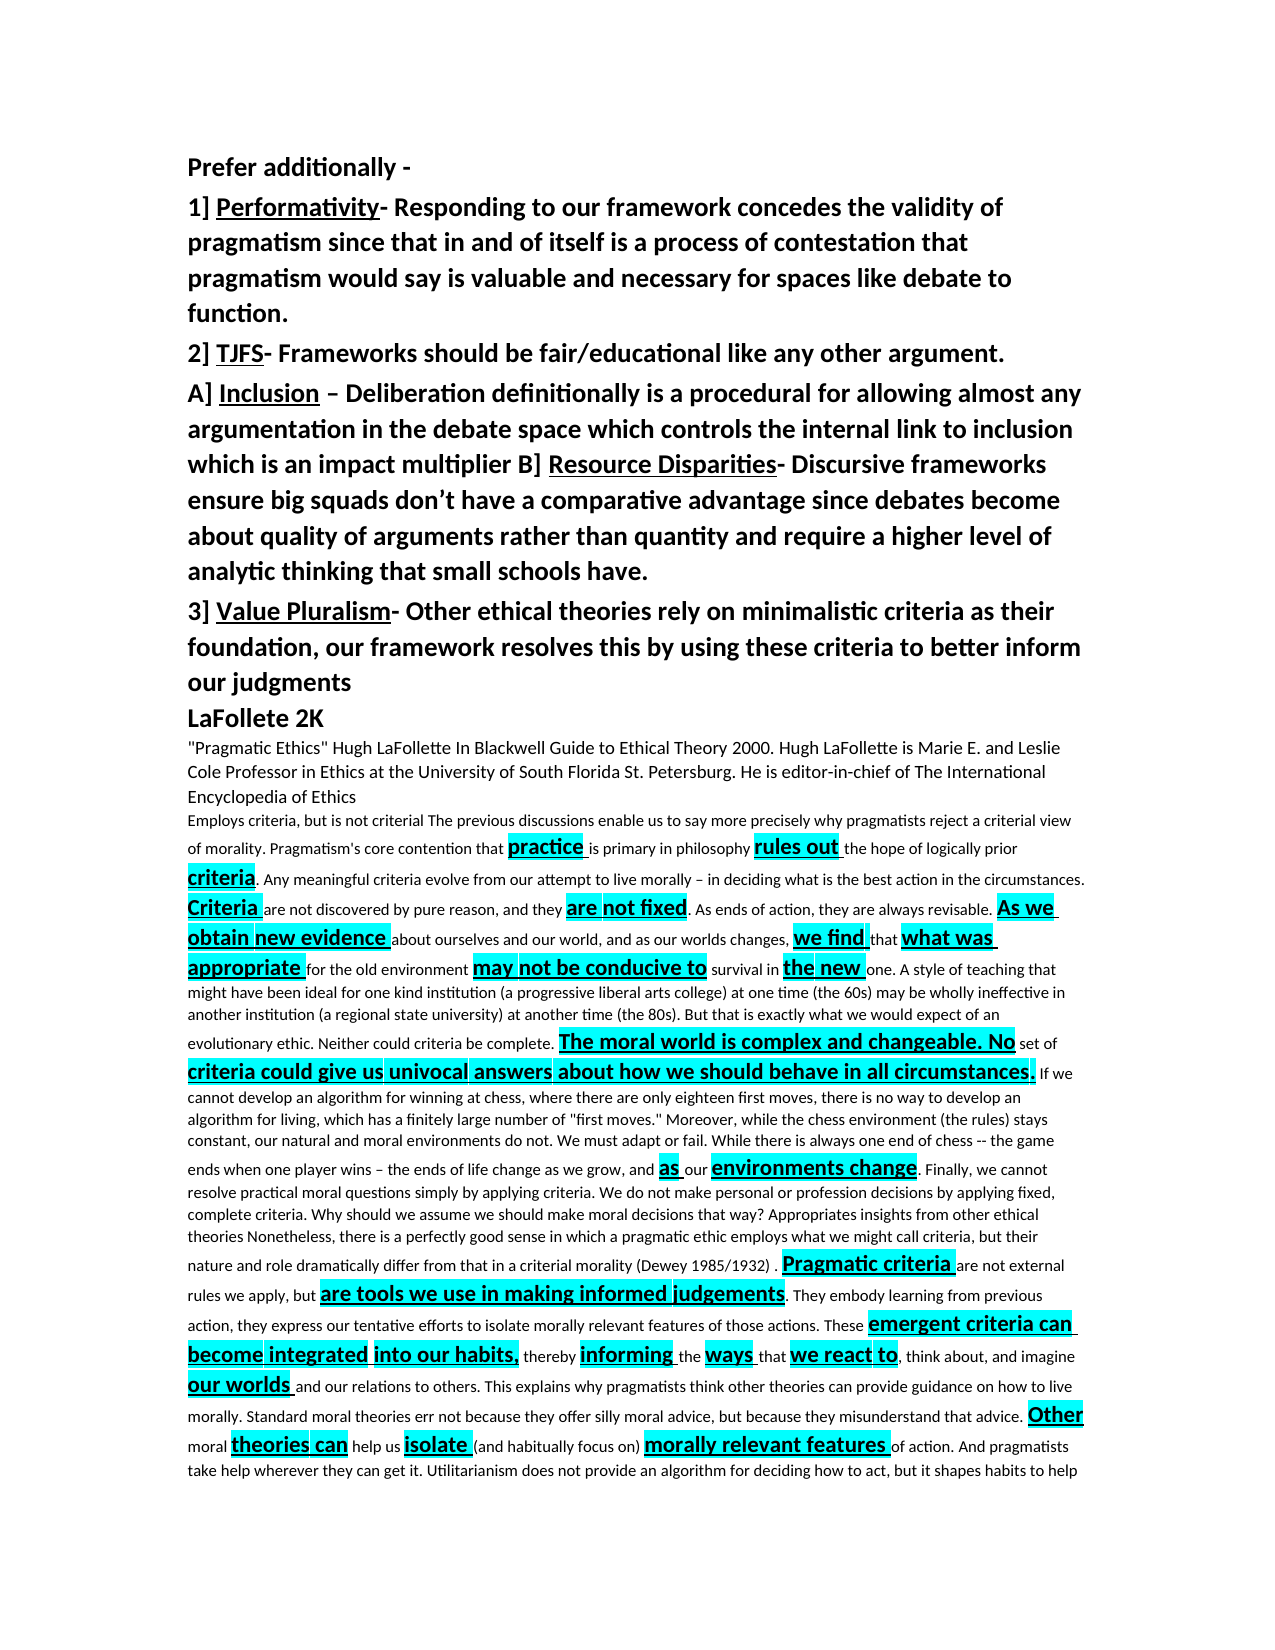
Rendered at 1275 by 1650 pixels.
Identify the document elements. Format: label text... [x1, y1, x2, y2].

subtitle 2] TJFS- Frameworks should be fair/educational like any other argument. [187, 336, 1087, 369]
subtitle 1] Performativity- Responding to our framework concedes the validity of pragmatism since that in and of itself is a process of contestation that pragmatism would say is valuable and necessary for spaces like debate to function. [187, 190, 1087, 330]
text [187, 810, 1087, 1480]
subtitle A] Inclusion – Deliberation definitionally is a procedural for allowing almost any argumentation in the debate space which controls the internal link to inclusion which is an impact multiplier B] Resource Disparities- Discursive frameworks ensure big squads don’t have a comparative advantage since debates become about quality of arguments rather than quantity and require a higher level of analytic thinking that small schools have. [187, 376, 1087, 587]
subtitle 3] Value Pluralism- Other ethical theories rely on minimalistic criteria as their foundation, our framework resolves this by using these criteria to better inform our judgments LaFollete 2K "Pragmatic Ethics" Hugh LaFollette In Blackwell Guide to Ethical Theory 2000. Hugh LaFollette is Marie E. and Leslie Cole Professor in Ethics at the University of South Florida St. Petersburg. He is editor-in-chief of The International Encyclopedia of Ethics [187, 594, 1087, 808]
subtitle Prefer additionally - [187, 150, 1087, 183]
